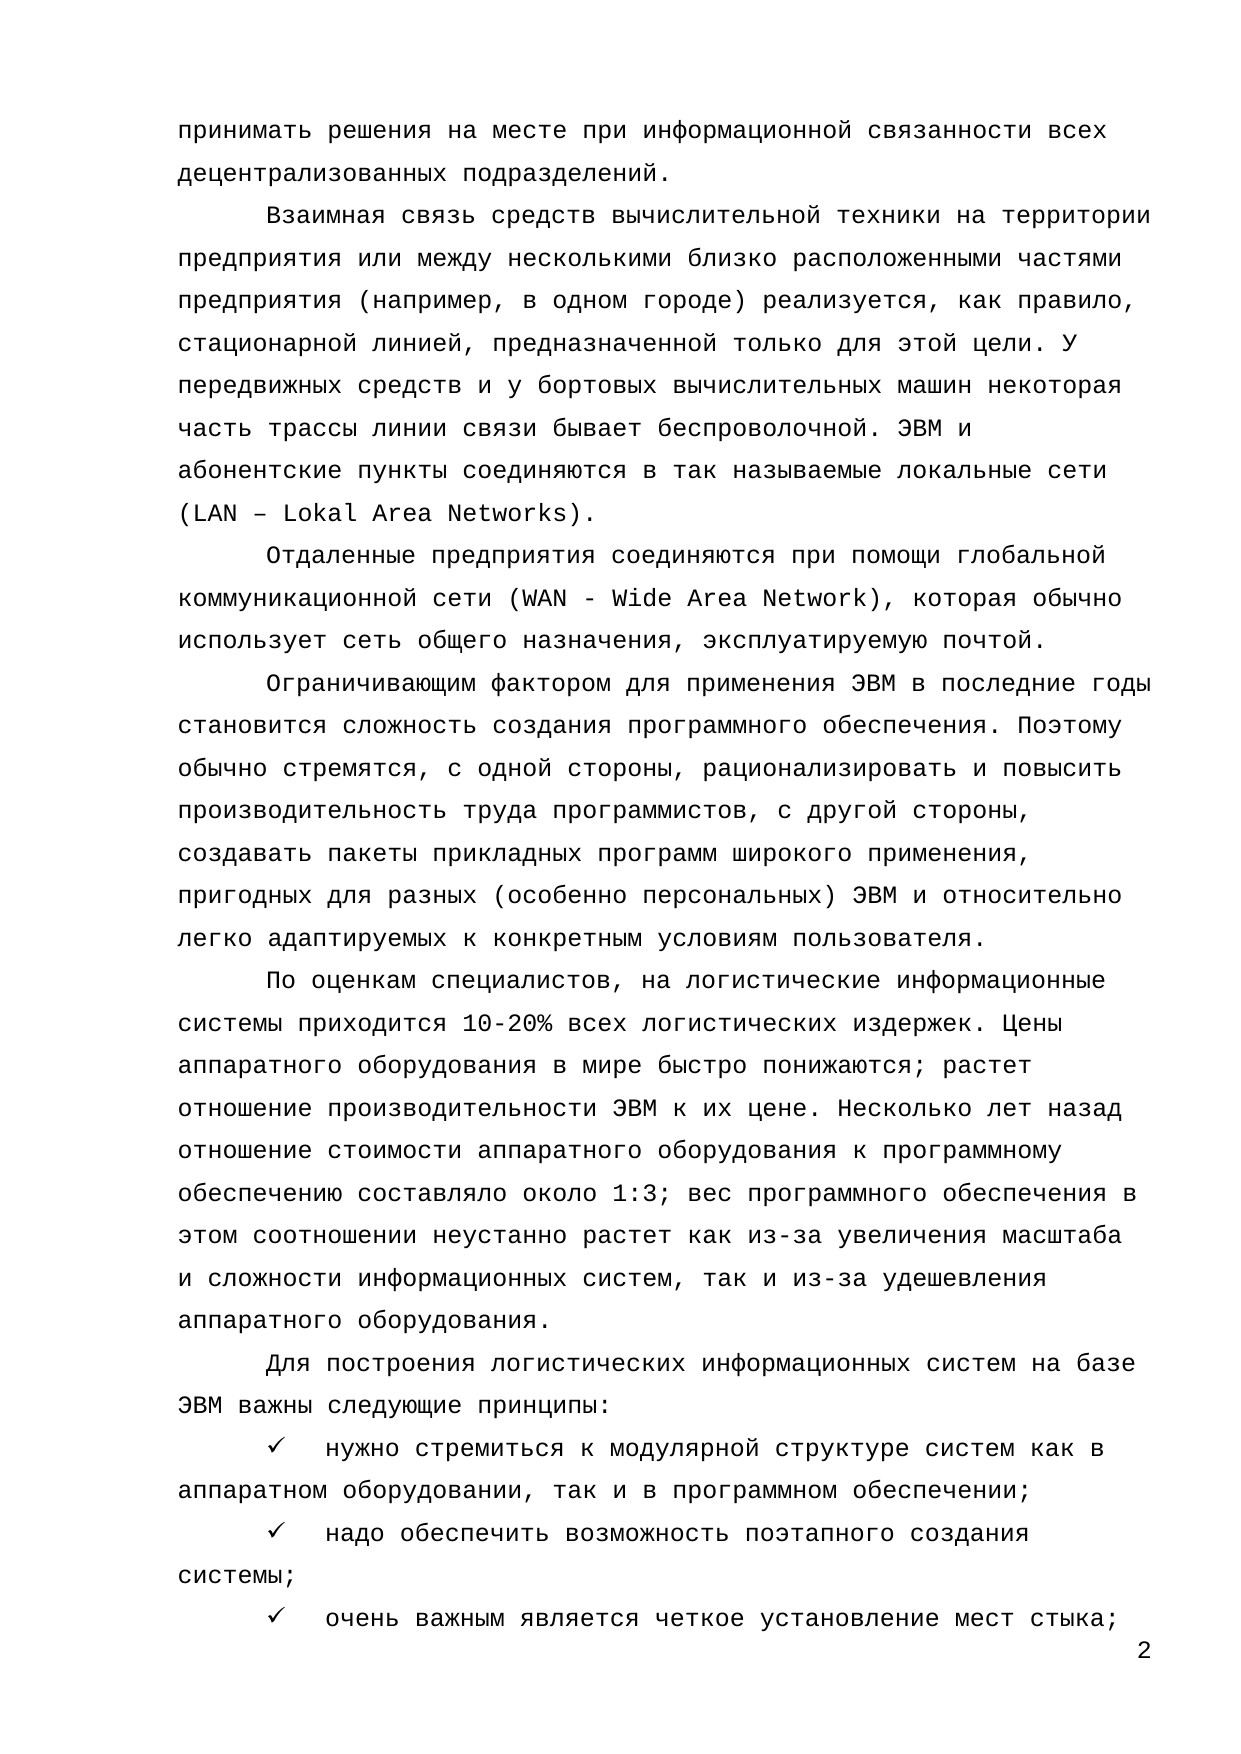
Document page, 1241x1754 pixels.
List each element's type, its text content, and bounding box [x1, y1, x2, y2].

text Отдаленные предприятия соединяются при помощи глобальной коммуникационной сети (WAN - Wide Area Network), которая обычно использует сеть общего назначения, эксплуатируемую почтой. [177, 543, 1152, 656]
list нужно стремиться к модулярной структуре систем как в аппаратном оборудовании, так и в программном обеспечении; [177, 1436, 1152, 1506]
text Для построения логистических информационных систем на базе ЭВМ важны следующие принципы: [177, 1351, 1152, 1421]
list очень важным является четкое установление мест стыка; [177, 1606, 1152, 1634]
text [177, 118, 1152, 189]
list надо обеспечить возможность поэтапного создания системы; [177, 1521, 1152, 1591]
text Ограничивающим фактором для применения ЭВМ в последние годы становится сложность создания программного обеспечения. Поэтому обычно стремятся, с одной стороны, рационализировать и повысить производительность труда программистов, с другой стороны, создавать пакеты прикладных программ широкого применения, пригодных для разных (особенно персональных) ЭВМ и относительно легко адаптируемых к конкретным условиям пользователя. [177, 671, 1152, 954]
text Взаимная связь средств вычислительной техники на территории предприятия или между несколькими близко расположенными частями предприятия (например, в одном городе) реализуется, как правило, стационарной линией, предназначенной только для этой цели. У передвижных средств и у бортовых вычислительных машин некоторая часть трассы линии связи бывает беспроволочной. ЭВМ и абонентские пункты соединяются в так называемые локальные сети (LAN – Lokal Area Networks). [177, 203, 1152, 529]
text По оценкам специалистов, на логистические информационные системы приходится 10-20% всех логистических издержек. Цены аппаратного оборудования в мире быстро понижаются; растет отношение производительности ЭВМ к их цене. Несколько лет назад отношение стоимости аппаратного оборудования к программному обеспечению составляло около 1:3; вес программного обеспечения в этом соотношении неустанно растет как из-за увеличения масштаба и сложности информационных систем, так и из-за удешевления аппаратного оборудования. [177, 968, 1152, 1336]
